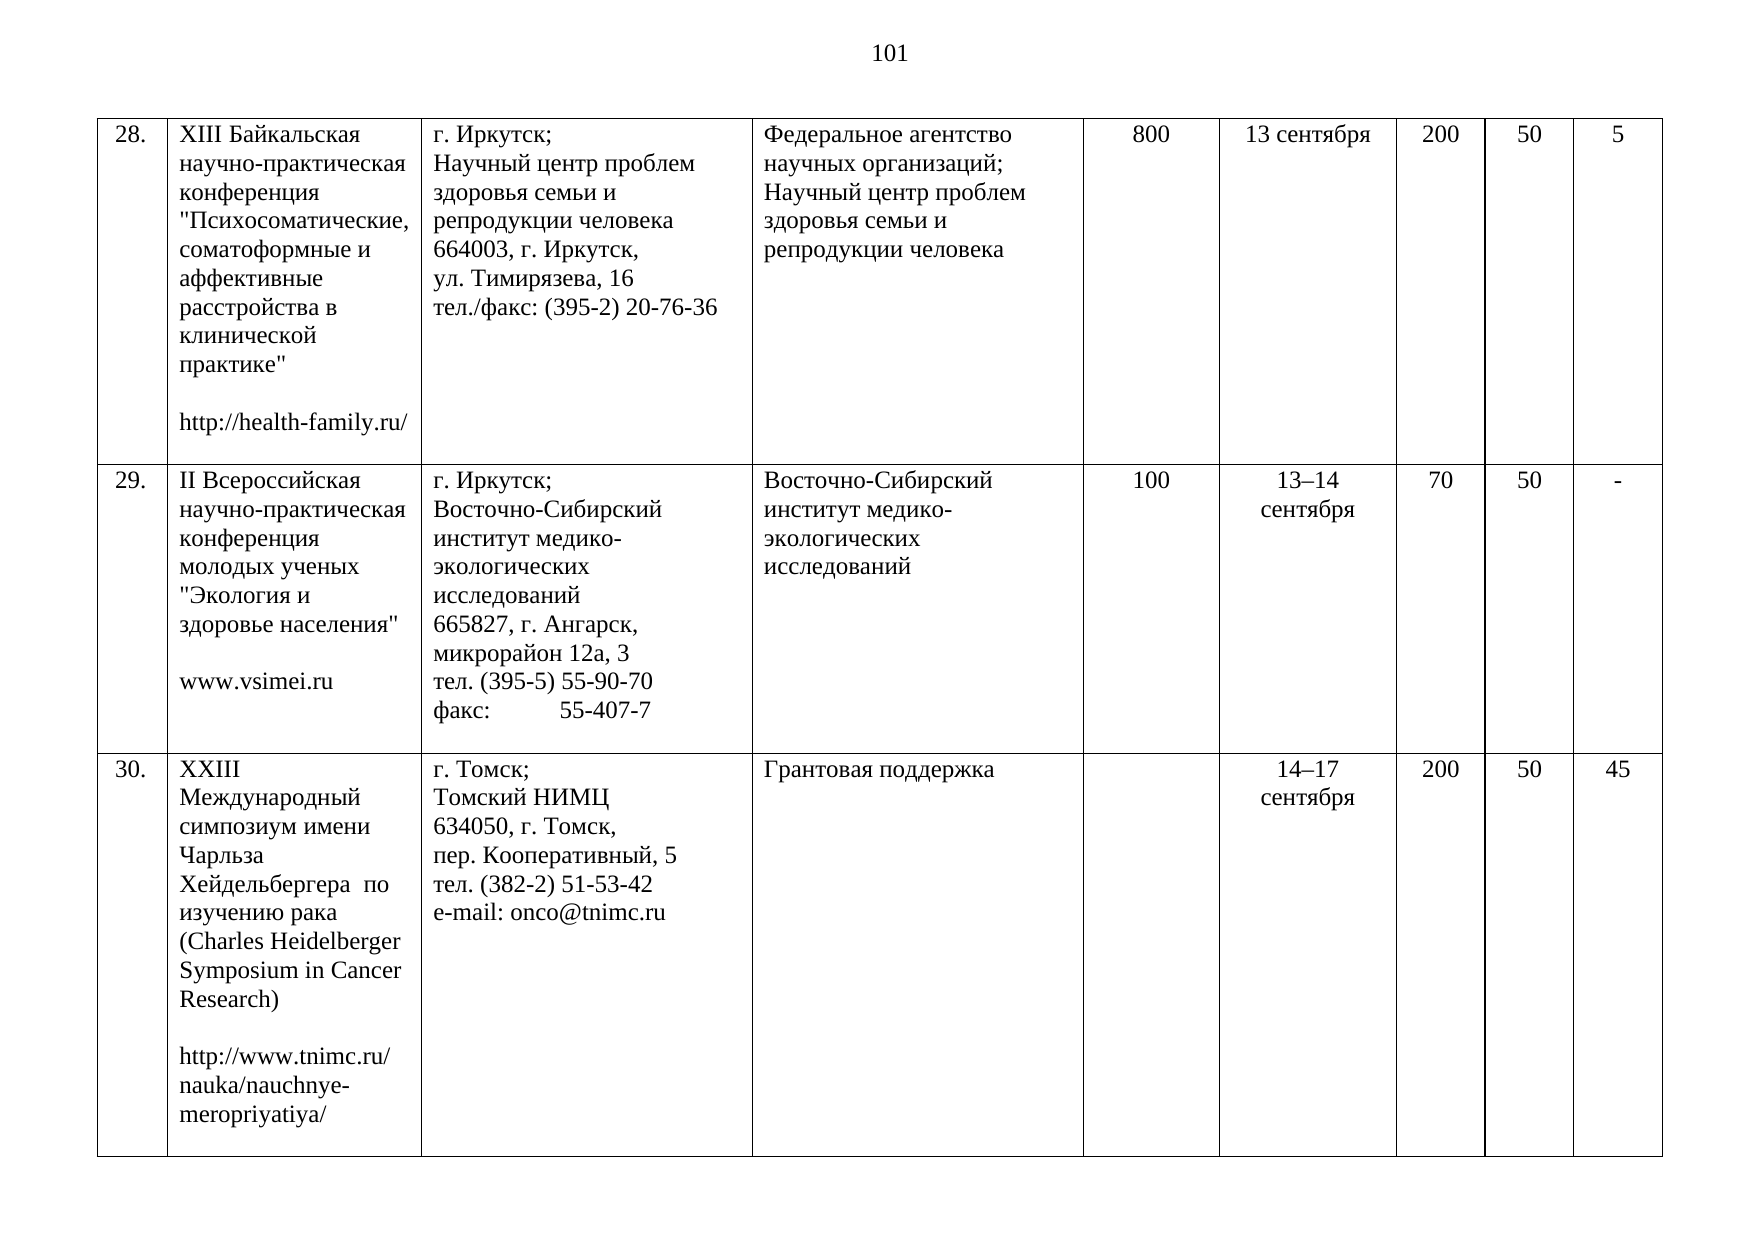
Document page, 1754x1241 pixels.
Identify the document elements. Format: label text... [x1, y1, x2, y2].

table_cell XXIII Международный симпозиум имени Чарльза Хейдельбергера по изучению рака (Charles Heidelberger Symposium in Cancer Research) http://www.tnimc.ru/nauka/nauchnye-meropriyatiya/ [168, 754, 421, 1156]
table_cell [1084, 754, 1219, 1156]
table_cell Грантовая поддержка [753, 754, 1083, 1156]
table_cell г. Иркутск; Восточно-Сибирский институт медико-экологических исследований 665827, г. Ангарск, микрорайон 12а, 3 тел. (395-5) 55-90-70 факс: 55-407-7 [422, 465, 752, 753]
table_cell 200 [1397, 119, 1484, 464]
table_cell Федеральное агентство научных организаций; Научный центр проблем здоровья семьи и репродукции человека [753, 119, 1083, 464]
table_cell 800 [1084, 119, 1219, 464]
table_cell [98, 119, 167, 464]
table_cell 13–14 сентября [1220, 465, 1396, 753]
table_cell - [1574, 465, 1662, 753]
table_cell 200 [1397, 754, 1484, 1156]
table_cell 13 сентября [1220, 119, 1396, 464]
table_cell [98, 754, 167, 1156]
table_cell 14–17 сентября [1220, 754, 1396, 1156]
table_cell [422, 119, 752, 464]
table_cell II Всероссийская научно-практическая конференция молодых ученых "Экология и здоровье населения" www.vsimei.ru [168, 465, 421, 753]
table_cell 5 [1574, 119, 1662, 464]
table_cell 50 [1486, 119, 1573, 464]
table_cell [98, 465, 167, 753]
table_cell 70 [1397, 465, 1484, 753]
table_cell 50 [1486, 465, 1573, 753]
table_cell 50 [1486, 754, 1573, 1156]
table_cell 100 [1084, 465, 1219, 753]
table_cell Восточно-Сибирский институт медико-экологических исследований [753, 465, 1083, 753]
table_cell 45 [1574, 754, 1662, 1156]
table_cell XIII Байкальская научно-практическая конференция "Психосоматические, соматоформные и аффективные расстройства в клинической практике" http://health-family.ru/ [168, 119, 421, 464]
table_cell г. Томск; Томский НИМЦ 634050, г. Томск, пер. Кооперативный, 5 тел. (382-2) 51-53-42 e-mail: onco@tnimc.ru [422, 754, 752, 1156]
